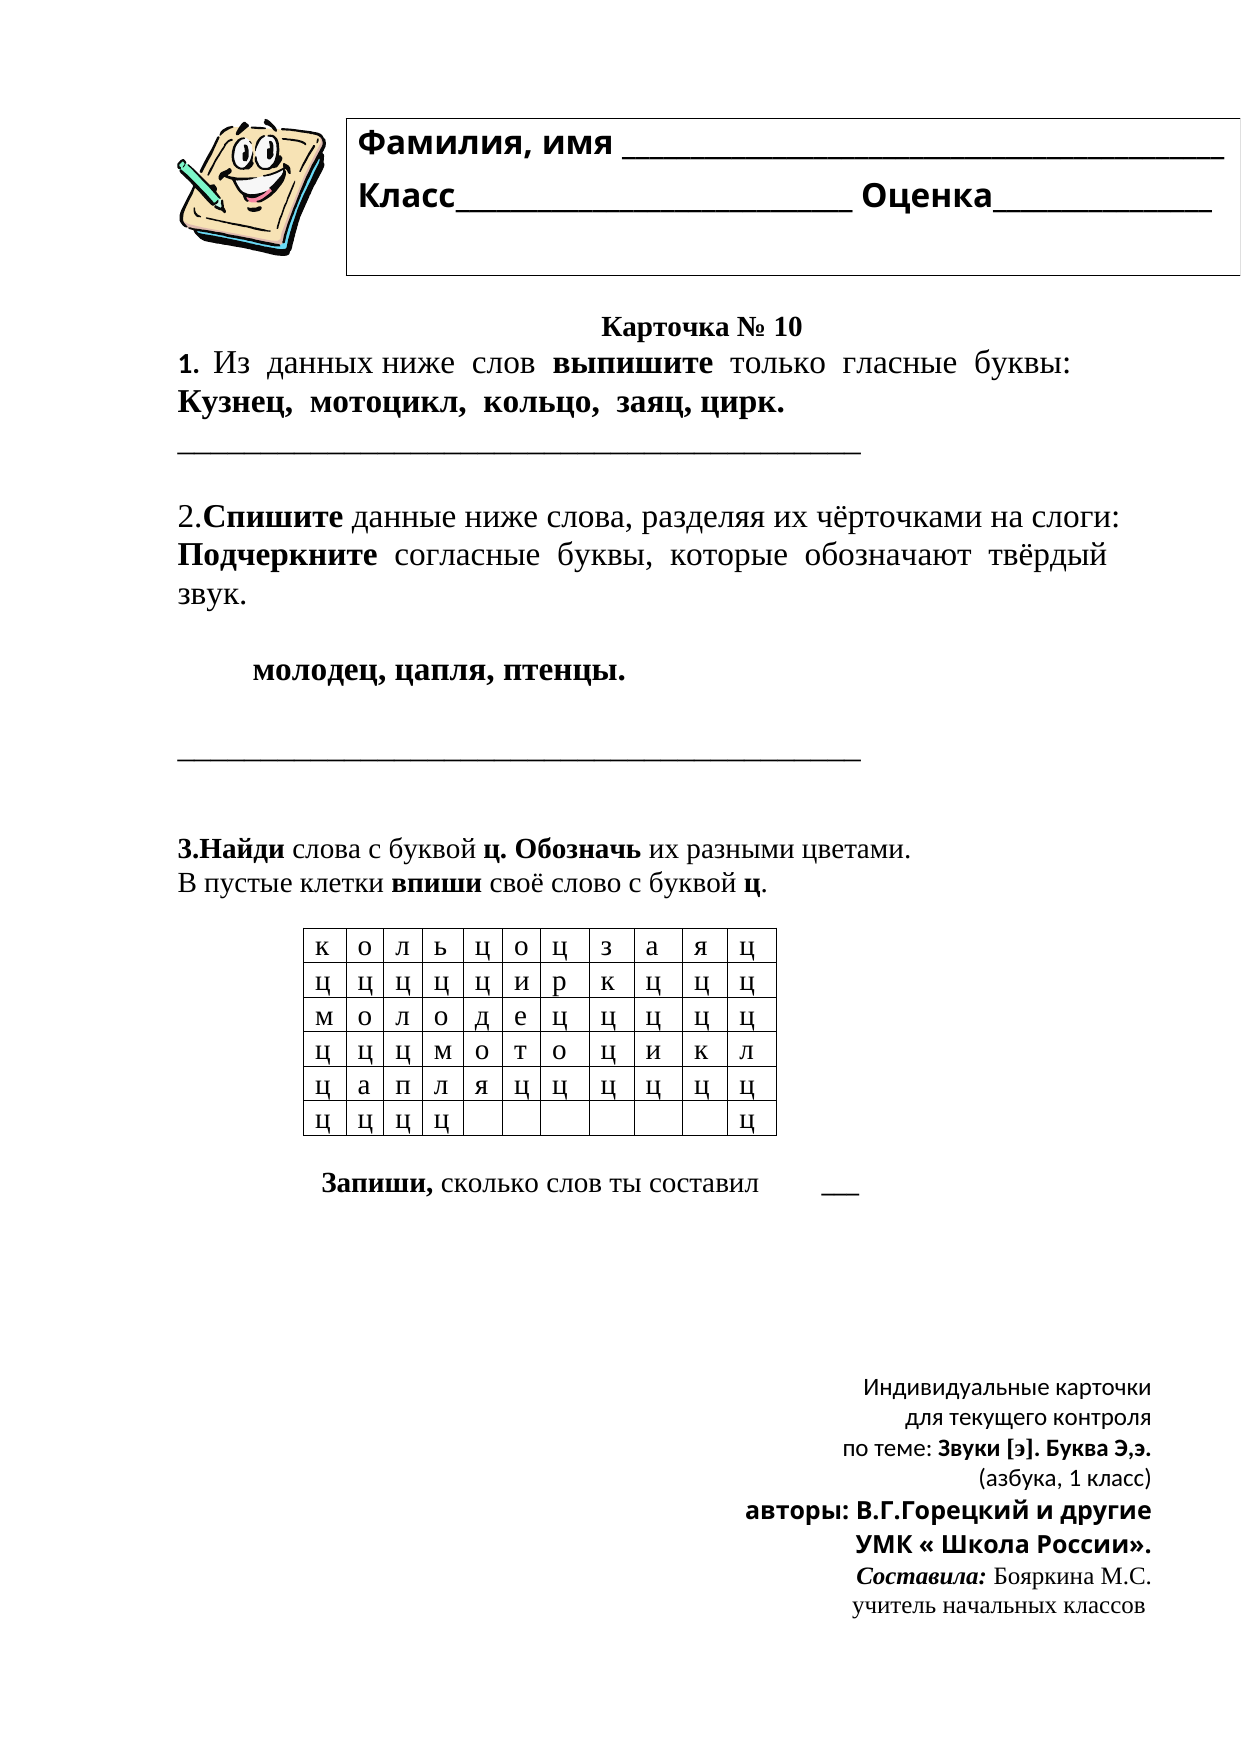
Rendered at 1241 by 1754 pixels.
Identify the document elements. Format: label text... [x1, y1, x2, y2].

table_cell ц [304, 1032, 346, 1066]
table_header ц [541, 929, 589, 962]
table_cell ц [728, 1101, 776, 1135]
list Запиши, сколько слов ты составил ___ [252, 1165, 1152, 1198]
table_cell ц [423, 1101, 463, 1135]
table_cell [503, 1101, 540, 1135]
text 3.Найди слова с буквой ц. Обозначь их разными цветами. [177, 832, 1152, 865]
table_cell ц [503, 1067, 540, 1100]
table_header я [683, 929, 727, 962]
table_cell м [423, 1032, 463, 1066]
table_cell ц [347, 1032, 383, 1066]
table_cell ц [635, 998, 682, 1031]
table_header з [590, 929, 634, 962]
text Составила: Бояркина М.С. [177, 1561, 1152, 1590]
table_cell и [503, 963, 540, 997]
table_cell о [423, 998, 463, 1031]
table_cell ц [541, 1067, 589, 1100]
table_cell [635, 1101, 682, 1135]
table_cell ц [304, 1067, 346, 1100]
table_header Фамилия, имя ____________________________________________ Класс_____________________________ Оценка________________ [347, 119, 1240, 275]
text авторы: В.Г.Горецкий и другие [177, 1493, 1152, 1527]
table_cell е [503, 998, 540, 1031]
table_header а [635, 929, 682, 962]
text УМК « Школа России». [177, 1527, 1152, 1561]
table_cell л [384, 998, 422, 1031]
table_cell ц [347, 1101, 383, 1135]
table_cell ц [384, 1101, 422, 1135]
table_cell о [464, 1032, 502, 1066]
text 2.Спишите данные ниже слова, разделяя их чёрточками на слоги: [177, 496, 1152, 534]
text В пустые клетки впиши своё слово с буквой ц. [177, 865, 1152, 899]
table_cell ц [541, 998, 589, 1031]
text (азбука, 1 класс) [177, 1462, 1152, 1493]
table_cell к [683, 1032, 727, 1066]
text для текущего контроля [177, 1401, 1152, 1432]
table_cell о [347, 998, 383, 1031]
table_cell а [347, 1067, 383, 1100]
table_cell [464, 1101, 502, 1135]
table_cell ц [423, 963, 463, 997]
table_header ц [464, 929, 502, 962]
table_header о [347, 929, 383, 962]
table_header ь [423, 929, 463, 962]
table_cell л [423, 1067, 463, 1100]
table_cell и [635, 1032, 682, 1066]
table_cell ц [683, 998, 727, 1031]
table_header л [384, 929, 422, 962]
table_cell р [541, 963, 589, 997]
text по теме: Звуки [э]. Буква Э,э. [177, 1432, 1152, 1462]
table_cell ц [728, 1067, 776, 1100]
table_cell м [304, 998, 346, 1031]
table_cell о [541, 1032, 589, 1066]
table_header к [304, 929, 346, 962]
table_header о [503, 929, 540, 962]
table_cell ц [347, 963, 383, 997]
text Карточка № 10 [252, 309, 1152, 343]
table_cell ц [304, 1101, 346, 1135]
text 1. Из данных ниже слов выпишите только гласные буквы: [177, 343, 1152, 381]
text _________________________________________ [177, 726, 1152, 764]
table_cell ц [464, 963, 502, 997]
text Подчеркните согласные буквы, которые обозначают твёрдый звук. [177, 534, 1152, 611]
table_cell ц [728, 998, 776, 1031]
table_cell ц [683, 963, 727, 997]
table_cell [683, 1101, 727, 1135]
table_cell я [464, 1067, 502, 1100]
table_cell ц [635, 1067, 682, 1100]
table_cell к [590, 963, 634, 997]
table_cell ц [683, 1067, 727, 1100]
table_header ц [728, 929, 776, 962]
table_cell т [503, 1032, 540, 1066]
table_cell ц [384, 1032, 422, 1066]
text Индивидуальные карточки [177, 1371, 1152, 1401]
table_cell ц [384, 963, 422, 997]
table_cell [541, 1101, 589, 1135]
table_cell л [728, 1032, 776, 1066]
table_cell [590, 1101, 634, 1135]
text молодец, цапля, птенцы. [252, 649, 1152, 688]
table_cell п [384, 1067, 422, 1100]
text учитель начальных классов [177, 1590, 1152, 1618]
table_cell ц [590, 1032, 634, 1066]
table_cell ц [635, 963, 682, 997]
table_cell ц [590, 998, 634, 1031]
table_cell ц [304, 963, 346, 997]
table_cell д [464, 998, 502, 1031]
text Кузнец, мотоцикл, кольцо, заяц, цирк. [177, 381, 1152, 419]
table_cell ц [728, 963, 776, 997]
text _________________________________________ [177, 419, 1152, 458]
table_cell ц [590, 1067, 634, 1100]
